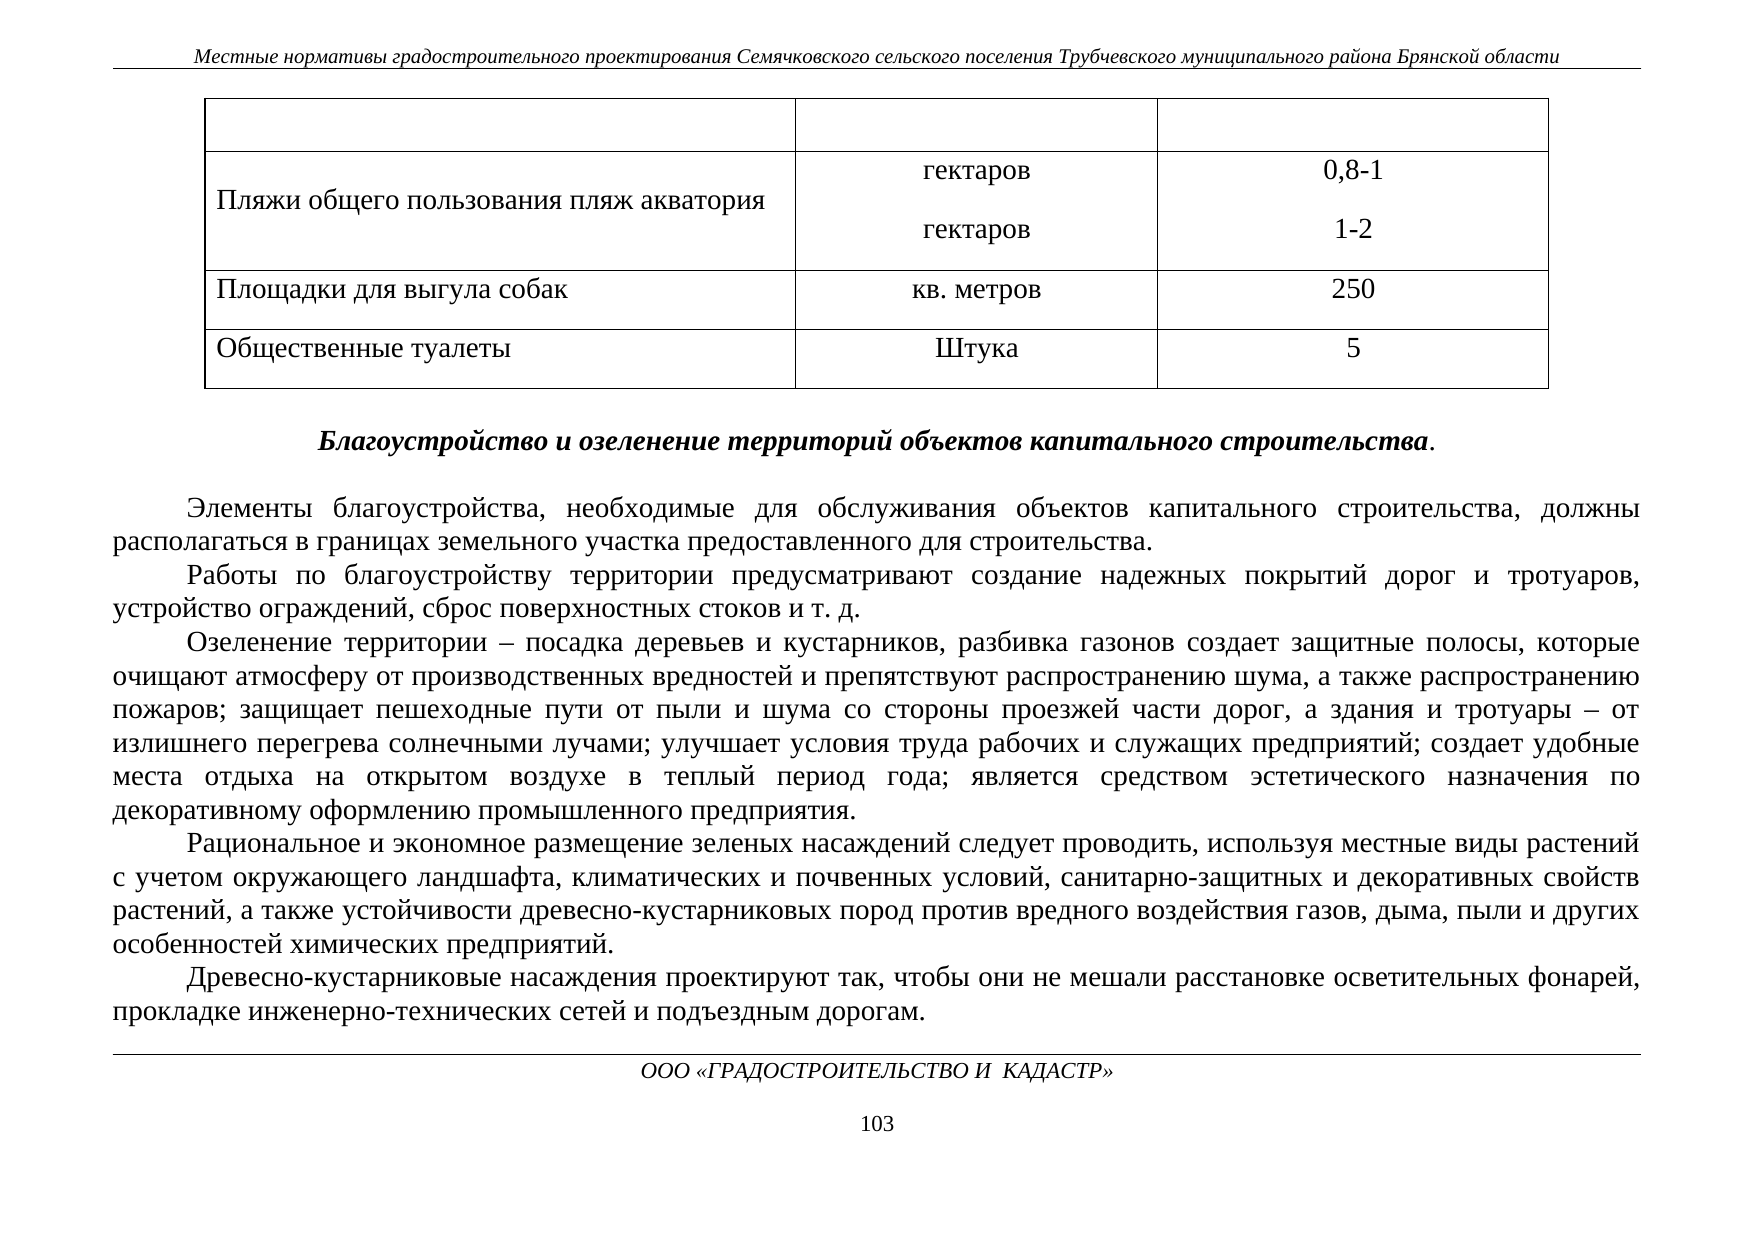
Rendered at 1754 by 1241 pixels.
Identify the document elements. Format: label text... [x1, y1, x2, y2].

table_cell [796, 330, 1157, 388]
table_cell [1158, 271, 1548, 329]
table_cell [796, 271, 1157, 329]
text Рациональное и экономное размещение зеленых насаждений следует проводить, используя местные виды растений с учетом окружающего ландшафта, климатических и почвенных условий, санитарно-защитных и декоративных свойств растений, а также устойчивости древесно-кустарниковых пород против вредного воздействия газов, дыма, пыли и других особенностей химических предприятий. [112, 825, 1641, 959]
text Древесно-кустарниковые насаждения проектируют так, чтобы они не мешали расстановке осветительных фонарей, прокладке инженерно-технических сетей и подъездным дорогам. [112, 959, 1641, 1027]
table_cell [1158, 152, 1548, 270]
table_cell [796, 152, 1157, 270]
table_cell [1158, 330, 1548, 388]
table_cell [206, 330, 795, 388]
text Озеленение территории – посадка деревьев и кустарников, разбивка газонов создает защитные полосы, которые очищают атмосферу от производственных вредностей и препятствуют распространению шума, а также распространению пожаров; защищает пешеходные пути от пыли и шума со стороны проезжей части дорог, а здания и тротуары – от излишнего перегрева солнечными лучами; улучшает условия труда рабочих и служащих предприятий; создает удобные места отдыха на открытом воздухе в теплый период года; является средством эстетического назначения по декоративному оформлению промышленного предприятия. [112, 624, 1641, 825]
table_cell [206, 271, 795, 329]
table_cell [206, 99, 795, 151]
text Элементы благоустройства, необходимые для обслуживания объектов капитального строительства, должны располагаться в границах земельного участка предоставленного для строительства. [112, 490, 1641, 557]
text Работы по благоустройству территории предусматривают создание надежных покрытий дорог и тротуаров, устройство ограждений, сброс поверхностных стоков и т. д. [112, 557, 1641, 624]
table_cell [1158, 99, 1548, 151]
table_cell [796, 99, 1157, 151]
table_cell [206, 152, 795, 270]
text Благоустройство и озеленение территорий объектов капитального строительства. [112, 423, 1641, 456]
